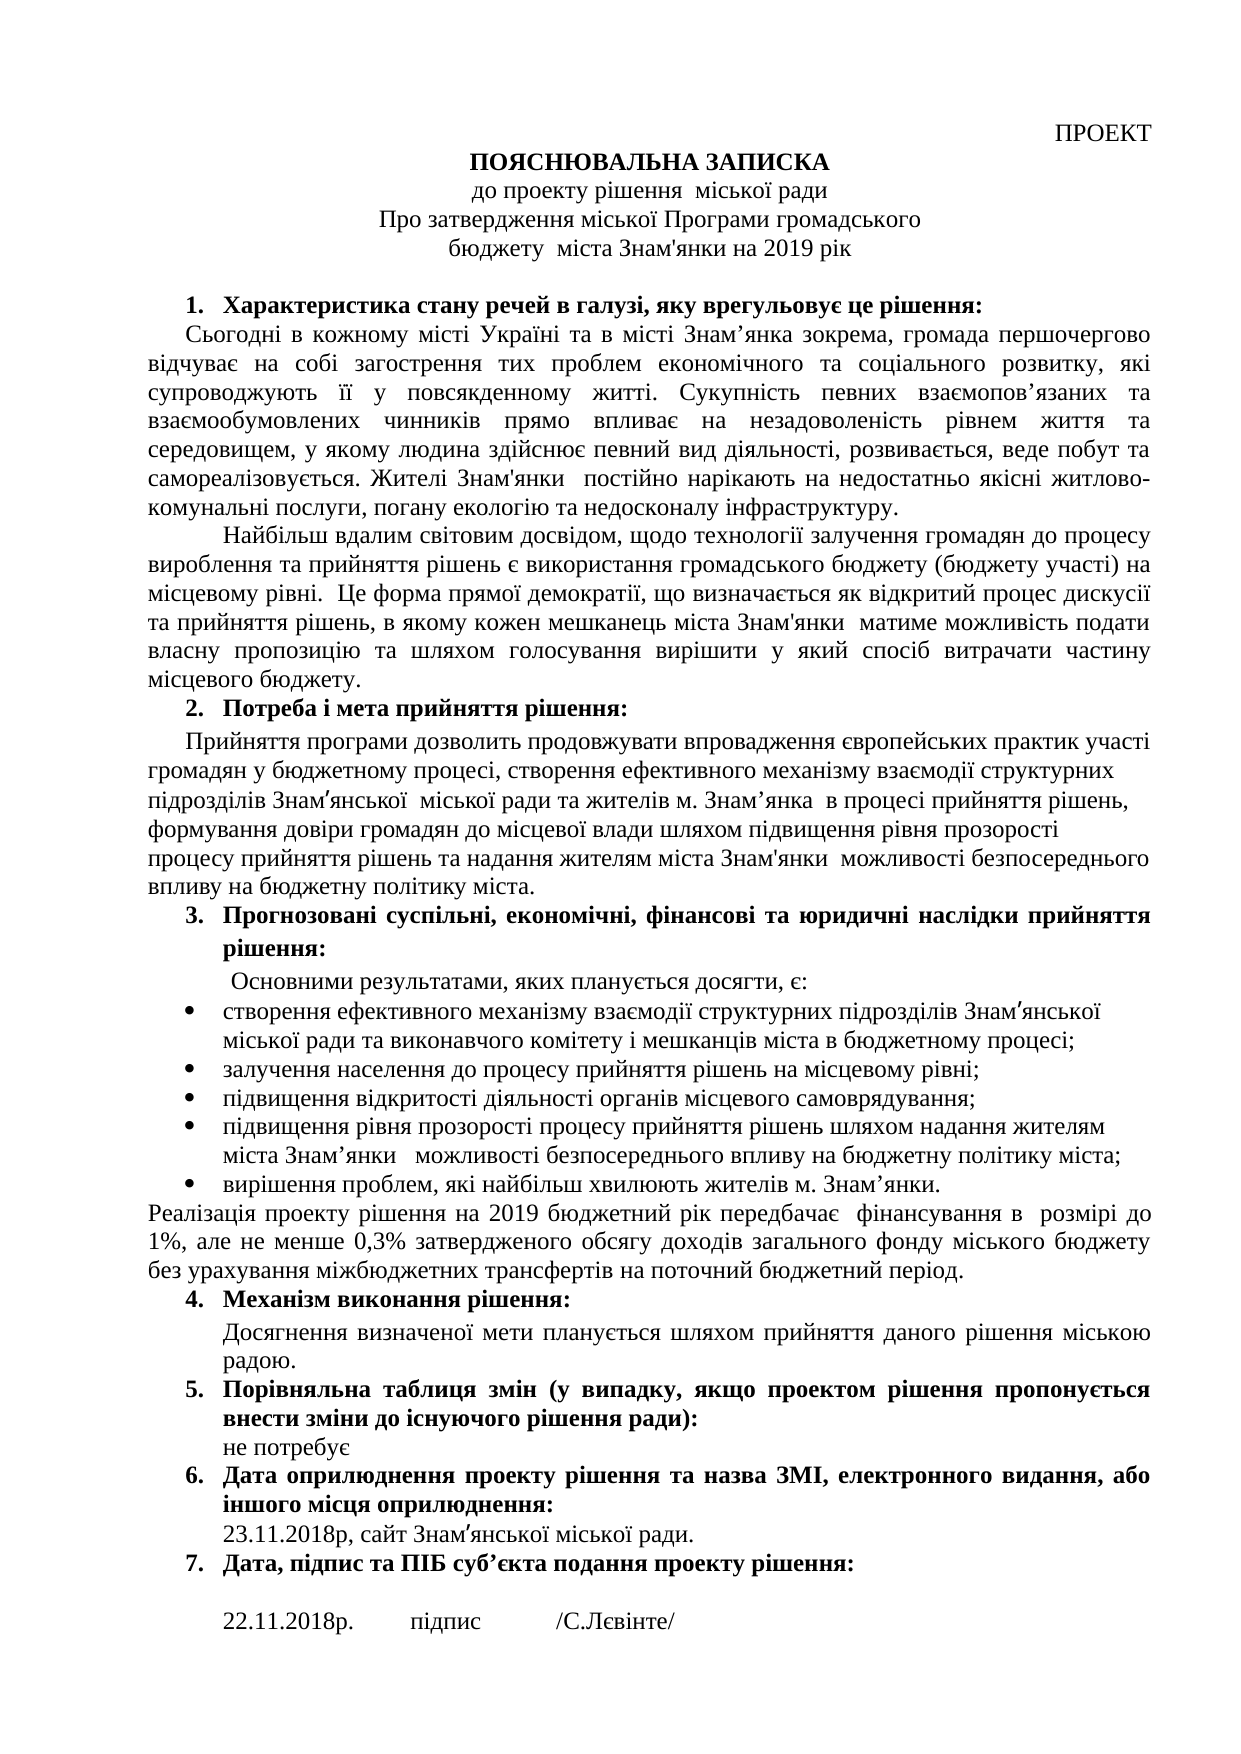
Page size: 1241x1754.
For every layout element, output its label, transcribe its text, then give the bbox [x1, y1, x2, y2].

list створення ефективного механізму взаємодії структурних підрозділів Знамʼянської міської ради та виконавчого комітету і мешканців міста в бюджетному процесі; [185, 995, 1152, 1054]
list 23.11.2018р, сайт Знамʼянської міської ради. [223, 1518, 1152, 1548]
list вирішення проблем, які найбільш хвилюють жителів м. Знам’янки. [185, 1169, 1152, 1198]
list Дата оприлюднення проекту рішення та назва ЗМІ, електронного видання, або іншого місця оприлюднення: [185, 1461, 1152, 1518]
list Дата, підпис та ПІБ суб’єкта подання проекту рішення: [185, 1548, 1152, 1577]
list Досягнення визначеної мети планується шляхом прийняття даного рішення міською радою. [223, 1317, 1152, 1374]
text Реалізація проекту рішення на 2019 бюджетний рік передбачає фінансування в розмірі до 1%, але не менше 0,3% затвердженого обсягу доходів загального фонду міського бюджету без урахування міжбюджетних трансфертів на поточний бюджетний період. [148, 1198, 1152, 1284]
list Потреба і мета прийняття рішення: [185, 693, 1152, 722]
list Прогнозовані суспільні, економічні, фінансові та юридичні наслідки прийняття рішення: [185, 900, 1152, 962]
list підвищення рівня прозорості процесу прийняття рішень шляхом надання жителям міста Знам’янки можливості безпосереднього впливу на бюджетну політику міста; [185, 1111, 1152, 1169]
text Про затвердження міської Програми громадського [148, 204, 1152, 233]
list залучення населення до процесу прийняття рішень на місцевому рівні; [185, 1054, 1152, 1083]
text ПРОЕКТ [148, 118, 1152, 147]
text до проекту рішення міської ради [148, 176, 1152, 204]
list не потребує [223, 1432, 1152, 1461]
list Механізм виконання рішення: [185, 1284, 1152, 1313]
text Найбільш вдалим світовим досвідом, щодо технології залучення громадян до процесу вироблення та прийняття рішень є використання громадського бюджету (бюджету участі) на місцевому рівні. Це форма прямої демократії, що визначається як відкритий процес дискусії та прийняття рішень, в якому кожен мешканець міста Знам'янки матиме можливість подати власну пропозицію та шляхом голосування вирішити у який спосіб витрачати частину місцевого бюджету. [148, 521, 1152, 693]
subtitle ПОЯСНЮВАЛЬНА ЗАПИСКА [148, 147, 1152, 176]
list Порівняльна таблиця змін (у випадку, якщо проектом рішення пропонується внести зміни до існуючого рішення ради): [185, 1374, 1152, 1432]
text Сьогодні в кожному місті Україні та в місті Знам’янка зокрема, громада першочергово відчуває на собі загострення тих проблем економічного та соціального розвитку, які супроводжують її у повсякденному житті. Сукупність певних взаємопов’язаних та взаємообумовлених чинників прямо впливає на незадоволеність рівнем життя та середовищем, у якому людина здійснює певний вид діяльності, розвивається, веде побут та самореалізовується. Жителі Знам'янки постійно нарікають на недостатньо якісні житлово-комунальні послуги, погану екологію та недосконалу інфраструктуру. [148, 319, 1152, 521]
text бюджету міста Знам'янки на 2019 рік [148, 233, 1152, 262]
list 22.11.2018р. підпис /С.Лєвінте/ [223, 1606, 1152, 1634]
text Прийняття програми дозволить продовжувати впровадження європейських практик участі громадян у бюджетному процесі, створення ефективного механізму взаємодії структурних підрозділів Знамʼянської міської ради та жителів м. Знам’янка в процесі прийняття рішень, формування довіри громадян до місцевої влади шляхом підвищення рівня прозорості процесу прийняття рішень та надання жителям міста Знам'янки можливості безпосереднього впливу на бюджетну політику міста. [148, 726, 1152, 900]
text Основними результатами, яких планується досягти, є: [148, 966, 1152, 995]
list Характеристика стану речей в галузі, яку врегульовує це рішення: [185, 291, 1152, 319]
list підвищення відкритості діяльності органів місцевого самоврядування; [185, 1083, 1152, 1111]
